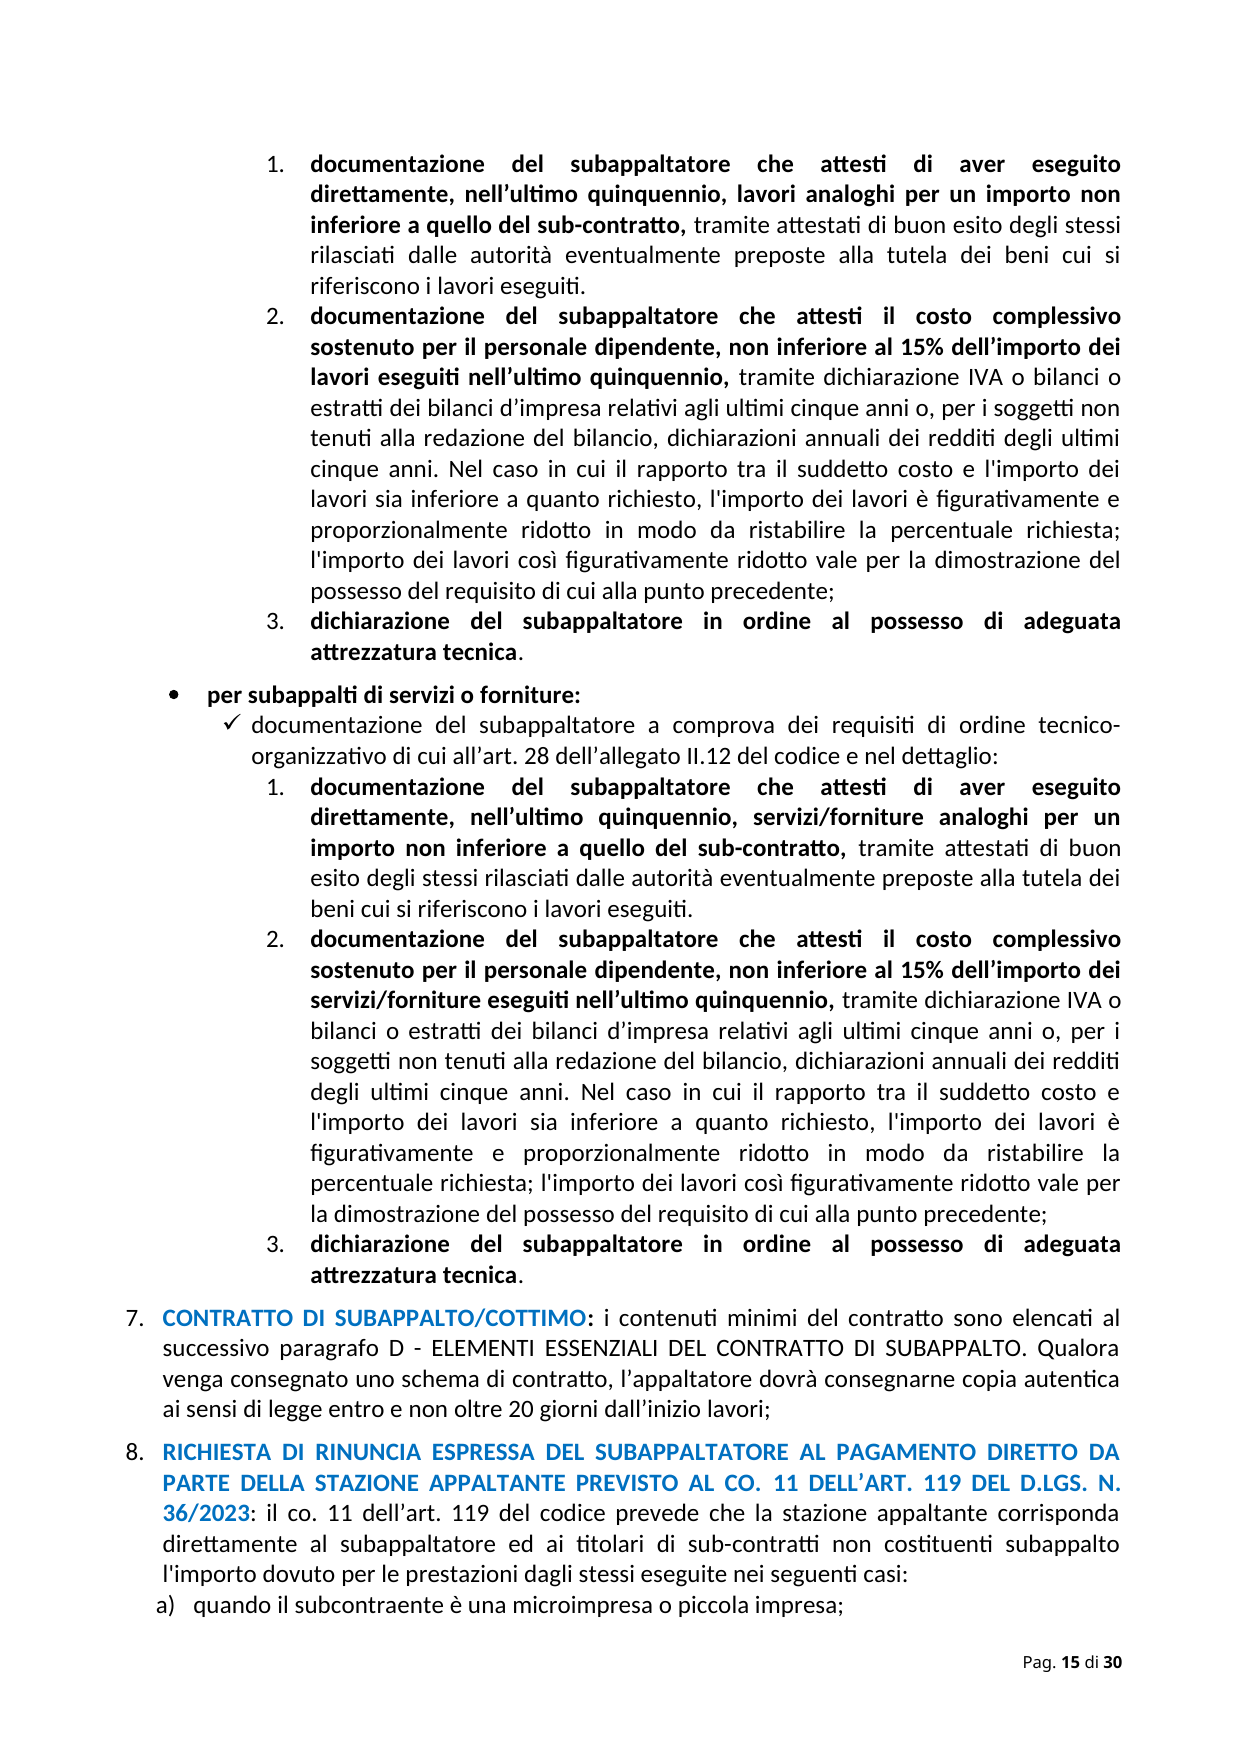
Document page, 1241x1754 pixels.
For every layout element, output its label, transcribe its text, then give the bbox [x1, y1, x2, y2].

list documentazione del subappaltatore a comprova dei requisiti di ordine tecnico-organizzativo di cui all’art. 28 dell’allegato II.12 del codice e nel dettaglio: [222, 709, 1122, 771]
list documentazione del subappaltatore che attesti il costo complessivo sostenuto per il personale dipendente, non inferiore al 15% dell’importo dei servizi/forniture eseguiti nell’ultimo quinquennio, tramite dichiarazione IVA o bilanci o estratti dei bilanci d’impresa relativi agli ultimi cinque anni o, per i soggetti non tenuti alla redazione del bilancio, dichiarazioni annuali dei redditi degli ultimi cinque anni. Nel caso in cui il rapporto tra il suddetto costo e l'importo dei lavori sia inferiore a quanto richiesto, l'importo dei lavori è figurativamente e proporzionalmente ridotto in modo da ristabilire la percentuale richiesta; l'importo dei lavori così figurativamente ridotto vale per la dimostrazione del possesso del requisito di cui alla punto precedente; [266, 923, 1122, 1228]
list dichiarazione del subappaltatore in ordine al possesso di adeguata attrezzatura tecnica. [266, 1228, 1122, 1289]
list documentazione del subappaltatore che attesti il costo complessivo sostenuto per il personale dipendente, non inferiore al 15% dell’importo dei lavori eseguiti nell’ultimo quinquennio, tramite dichiarazione IVA o bilanci o estratti dei bilanci d’impresa relativi agli ultimi cinque anni o, per i soggetti non tenuti alla redazione del bilancio, dichiarazioni annuali dei redditi degli ultimi cinque anni. Nel caso in cui il rapporto tra il suddetto costo e l'importo dei lavori sia inferiore a quanto richiesto, l'importo dei lavori è figurativamente e proporzionalmente ridotto in modo da ristabilire la percentuale richiesta; l'importo dei lavori così figurativamente ridotto vale per la dimostrazione del possesso del requisito di cui alla punto precedente; [266, 300, 1122, 606]
list RICHIESTA DI RINUNCIA ESPRESSA DEL SUBAPPALTATORE AL PAGAMENTO DIRETTO DA PARTE DELLA STAZIONE APPALTANTE PREVISTO AL CO. 11 DELL’ART. 119 DEL D.LGS. N. 36/2023: il co. 11 dell’art. 119 del codice prevede che la stazione appaltante corrisponda direttamente al subappaltatore ed ai titolari di sub-contratti non costituenti subappalto l'importo dovuto per le prestazioni dagli stessi eseguite nei seguenti casi: [125, 1437, 1122, 1589]
list quando il subcontraente è una microimpresa o piccola impresa; [156, 1589, 1122, 1620]
list CONTRATTO DI SUBAPPALTO/COTTIMO: i contenuti minimi del contratto sono elencati al successivo paragrafo D - ELEMENTI ESSENZIALI DEL CONTRATTO DI SUBAPPALTO. Qualora venga consegnato uno schema di contratto, l’appaltatore dovrà consegnarne copia autentica ai sensi di legge entro e non oltre 20 giorni dall’inizio lavori; [125, 1302, 1122, 1424]
list documentazione del subappaltatore che attesti di aver eseguito direttamente, nell’ultimo quinquennio, servizi/forniture analoghi per un importo non inferiore a quello del sub-contratto, tramite attestati di buon esito degli stessi rilasciati dalle autorità eventualmente preposte alla tutela dei beni cui si riferiscono i lavori eseguiti. [266, 771, 1122, 923]
list dichiarazione del subappaltatore in ordine al possesso di adeguata attrezzatura tecnica. [266, 606, 1122, 667]
list per subappalti di servizi o forniture: [169, 679, 1122, 709]
list documentazione del subappaltatore che attesti di aver eseguito direttamente, nell’ultimo quinquennio, lavori analoghi per un importo non inferiore a quello del sub-contratto, tramite attestati di buon esito degli stessi rilasciati dalle autorità eventualmente preposte alla tutela dei beni cui si riferiscono i lavori eseguiti. [266, 148, 1122, 300]
